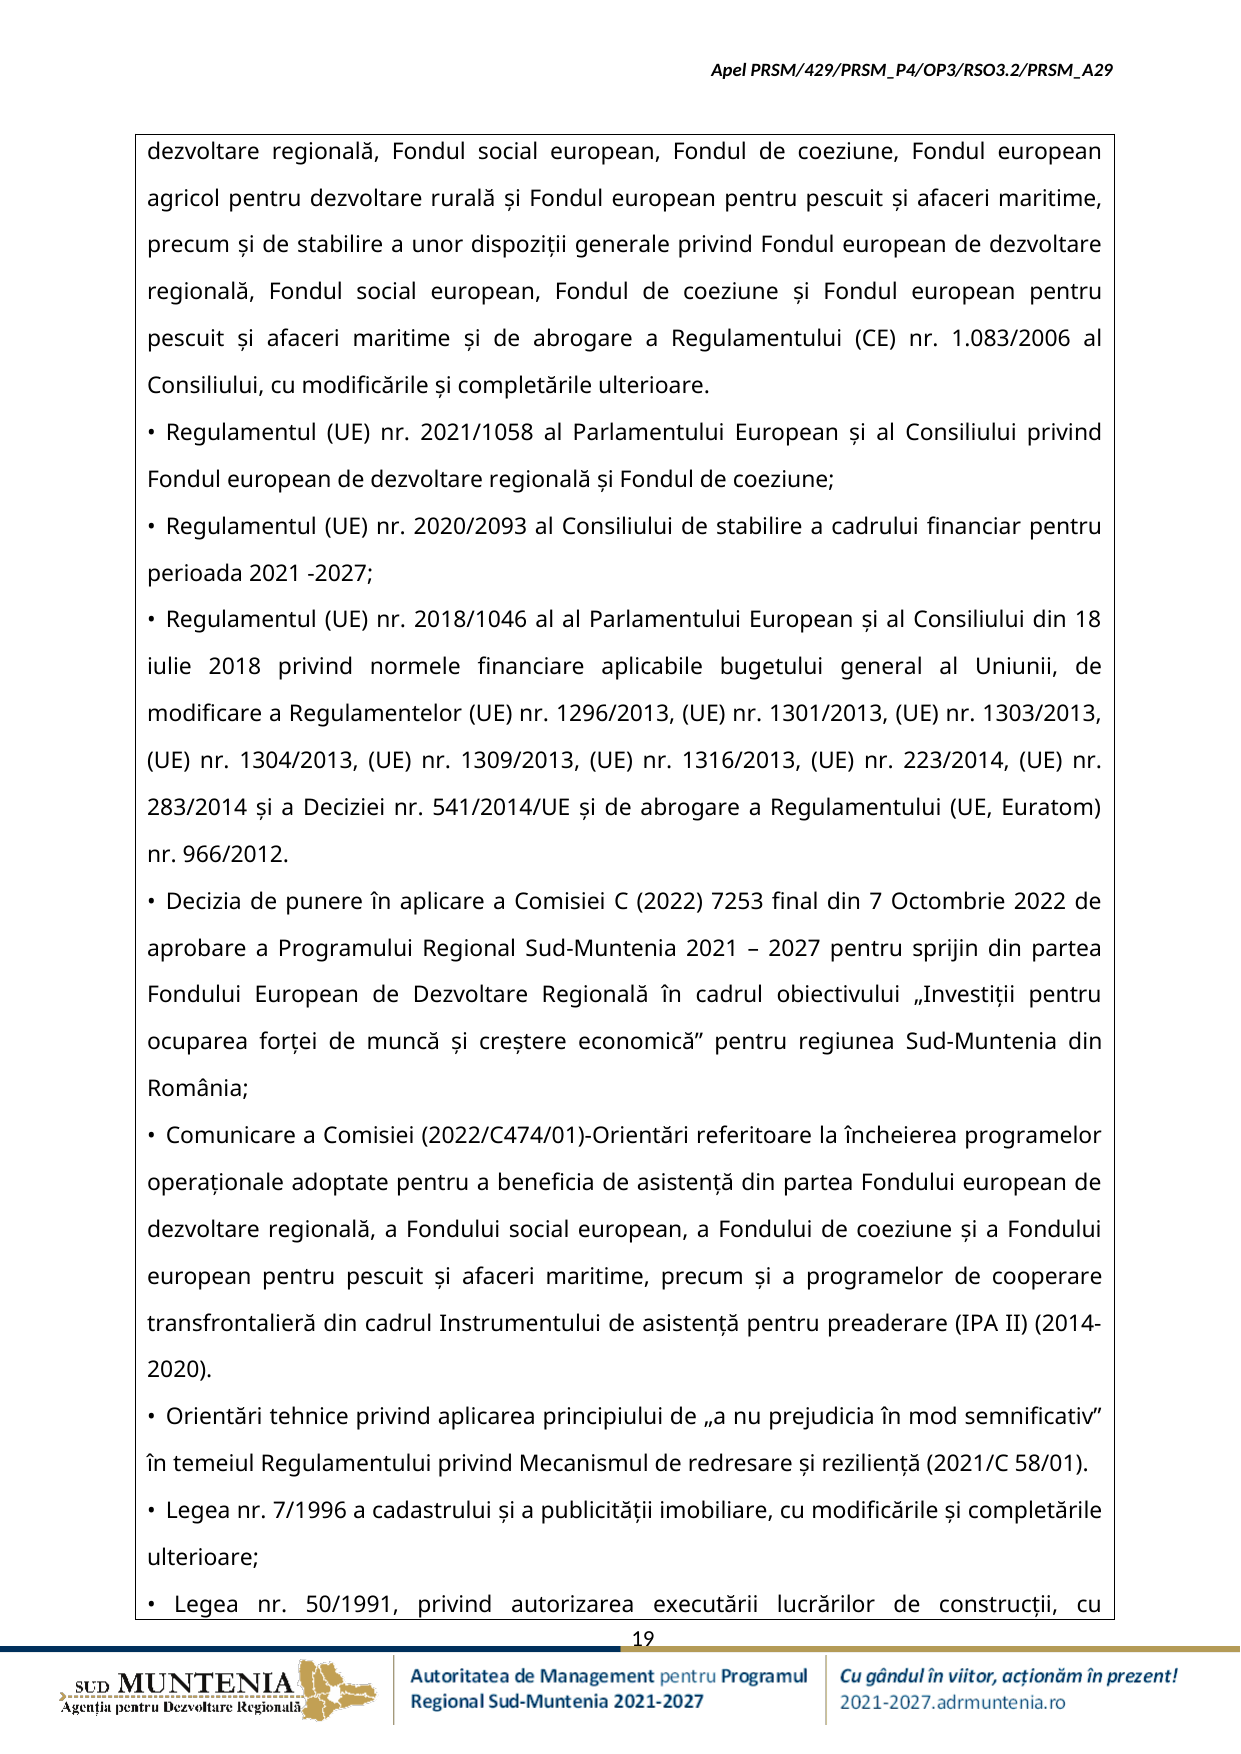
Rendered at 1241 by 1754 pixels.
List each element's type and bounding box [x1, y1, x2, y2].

table_header [136, 135, 1114, 1619]
picture [0, 1646, 1241, 1726]
